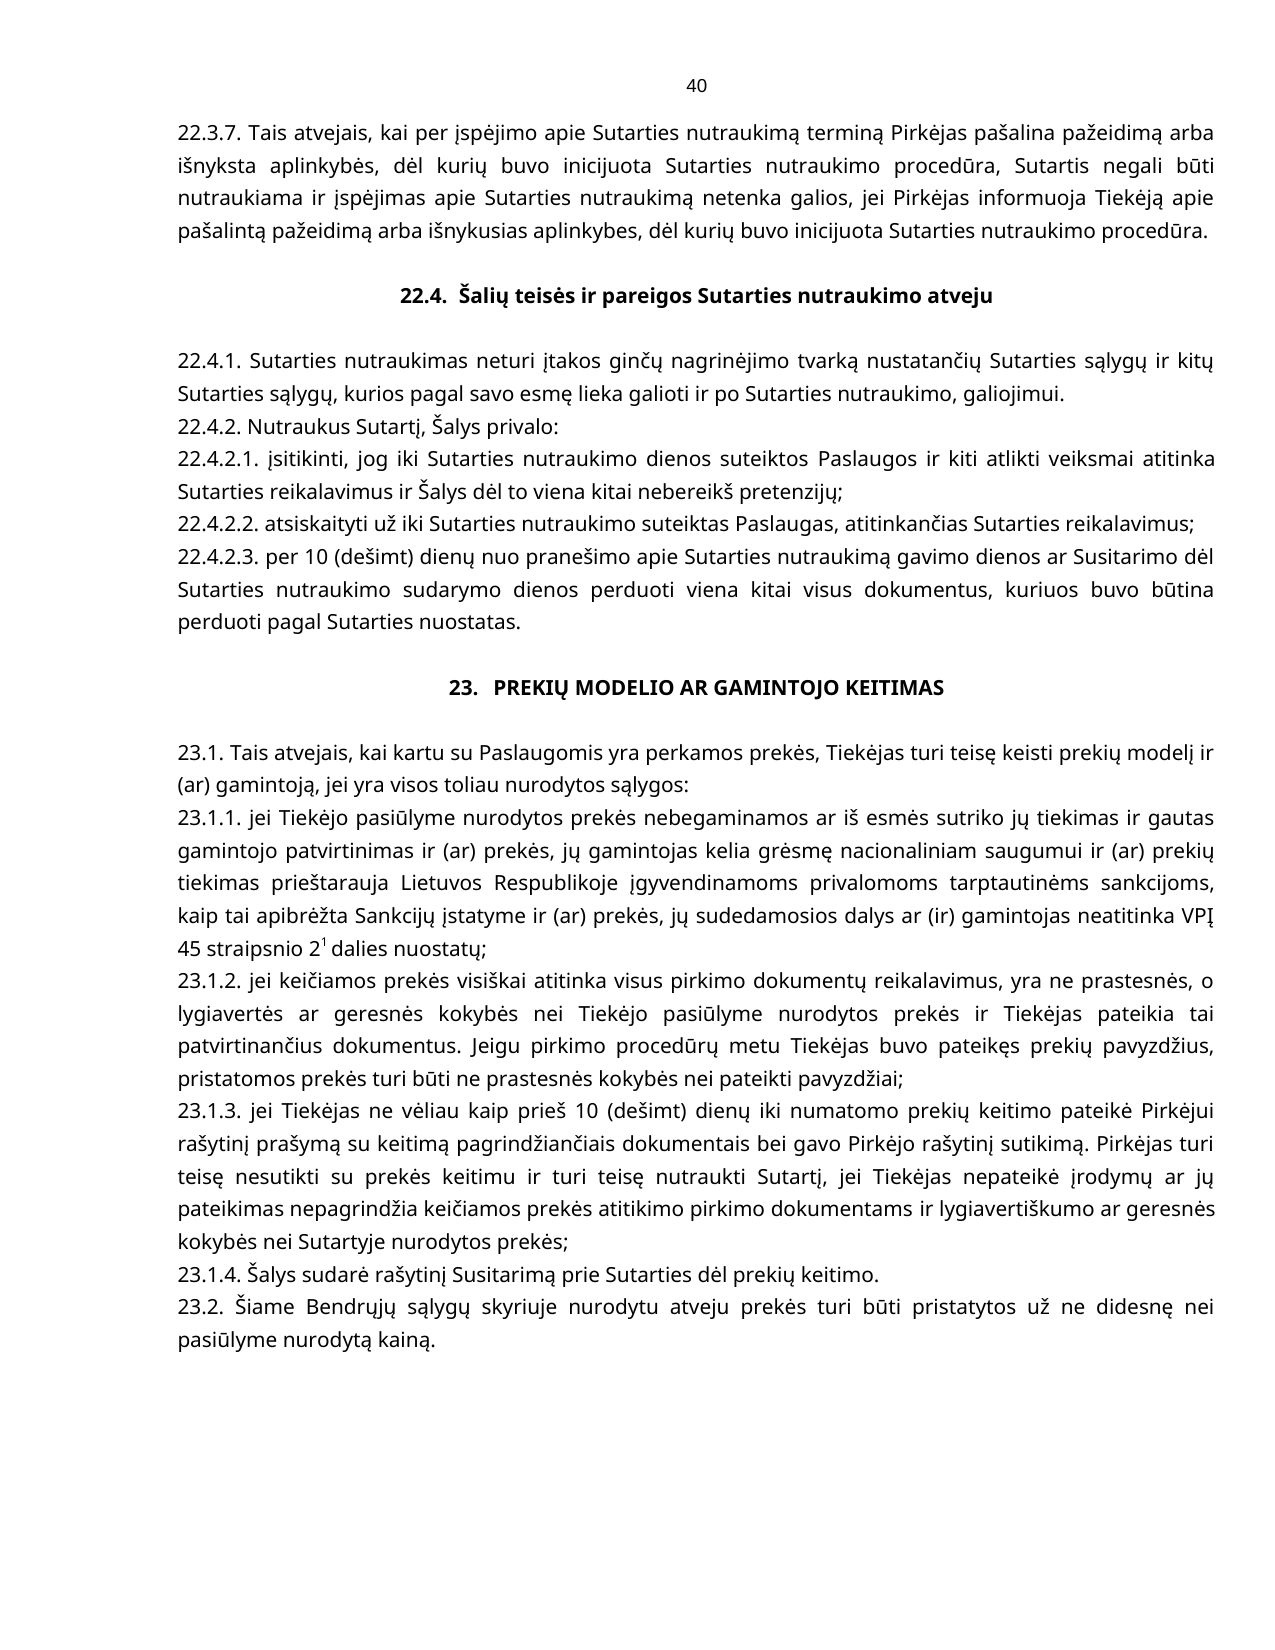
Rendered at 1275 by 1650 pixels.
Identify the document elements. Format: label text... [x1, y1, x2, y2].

text 22.4.1. Sutarties nutraukimas neturi įtakos ginčų nagrinėjimo tvarką nustatančių Sutarties sąlygų ir kitų Sutarties sąlygų, kurios pagal savo esmę lieka galioti ir po Sutarties nutraukimo, galiojimui. [177, 347, 1216, 408]
text 23.1.1. jei Tiekėjo pasiūlyme nurodytos prekės nebegaminamos ar iš esmės sutriko jų tiekimas ir gautas gamintojo patvirtinimas ir (ar) prekės, jų gamintojas kelia grėsmę nacionaliniam saugumui ir (ar) prekių tiekimas prieštarauja Lietuvos Respublikoje įgyvendinamoms privalomoms tarptautinėms sankcijoms, kaip tai apibrėžta Sankcijų įstatyme ir (ar) prekės, jų sudedamosios dalys ar (ir) gamintojas neatitinka VPĮ 45 straipsnio 21 dalies nuostatų; [177, 803, 1216, 962]
text 23.1. Tais atvejais, kai kartu su Paslaugomis yra perkamos prekės, Tiekėjas turi teisę keisti prekių modelį ir (ar) gamintoją, jei yra visos toliau nurodytos sąlygos: [177, 738, 1216, 799]
text 22.4.2.1. įsitikinti, jog iki Sutarties nutraukimo dienos suteiktos Paslaugos ir kiti atlikti veiksmai atitinka Sutarties reikalavimus ir Šalys dėl to viena kitai nebereikš pretenzijų; [177, 444, 1216, 505]
text 23.1.2. jei keičiamos prekės visiškai atitinka visus pirkimo dokumentų reikalavimus, yra ne prastesnės, o lygiavertės ar geresnės kokybės nei Tiekėjo pasiūlyme nurodytos prekės ir Tiekėjas pateikia tai patvirtinančius dokumentus. Jeigu pirkimo procedūrų metu Tiekėjas buvo pateikęs prekių pavyzdžius, pristatomos prekės turi būti ne prastesnės kokybės nei pateikti pavyzdžiai; [177, 966, 1216, 1092]
text 22.4.2. Nutraukus Sutartį, Šalys privalo: [177, 412, 1216, 440]
text 22.4. Šalių teisės ir pareigos Sutarties nutraukimo atveju [177, 281, 1216, 309]
text 23.1.4. Šalys sudarė rašytinį Susitarimą prie Sutarties dėl prekių keitimo. [177, 1260, 1216, 1288]
text 22.4.2.3. per 10 (dešimt) dienų nuo pranešimo apie Sutarties nutraukimą gavimo dienos ar Susitarimo dėl Sutarties nutraukimo sudarymo dienos perduoti viena kitai visus dokumentus, kuriuos buvo būtina perduoti pagal Sutarties nuostatas. [177, 542, 1216, 636]
text 23.1.3. jei Tiekėjas ne vėliau kaip prieš 10 (dešimt) dienų iki numatomo prekių keitimo pateikė Pirkėjui rašytinį prašymą su keitimą pagrindžiančiais dokumentais bei gavo Pirkėjo rašytinį sutikimą. Pirkėjas turi teisę nesutikti su prekės keitimu ir turi teisę nutraukti Sutartį, jei Tiekėjas nepateikė įrodymų ar jų pateikimas nepagrindžia keičiamos prekės atitikimo pirkimo dokumentams ir lygiavertiškumo ar geresnės kokybės nei Sutartyje nurodytos prekės; [177, 1097, 1216, 1256]
text 22.3.7. Tais atvejais, kai per įspėjimo apie Sutarties nutraukimą terminą Pirkėjas pašalina pažeidimą arba išnyksta aplinkybės, dėl kurių buvo inicijuota Sutarties nutraukimo procedūra, Sutartis negali būti nutraukiama ir įspėjimas apie Sutarties nutraukimą netenka galios, jei Pirkėjas informuoja Tiekėją apie pašalintą pažeidimą arba išnykusias aplinkybes, dėl kurių buvo inicijuota Sutarties nutraukimo procedūra. [177, 118, 1216, 244]
text 23.2. Šiame Bendrųjų sąlygų skyriuje nurodytu atveju prekės turi būti pristatytos už ne didesnę nei pasiūlyme nurodytą kainą. [177, 1292, 1216, 1353]
text 22.4.2.2. atsiskaityti už iki Sutarties nutraukimo suteiktas Paslaugas, atitinkančias Sutarties reikalavimus; [177, 509, 1216, 538]
text 23. PREKIŲ MODELIO AR GAMINTOJO KEITIMAS [177, 673, 1216, 701]
